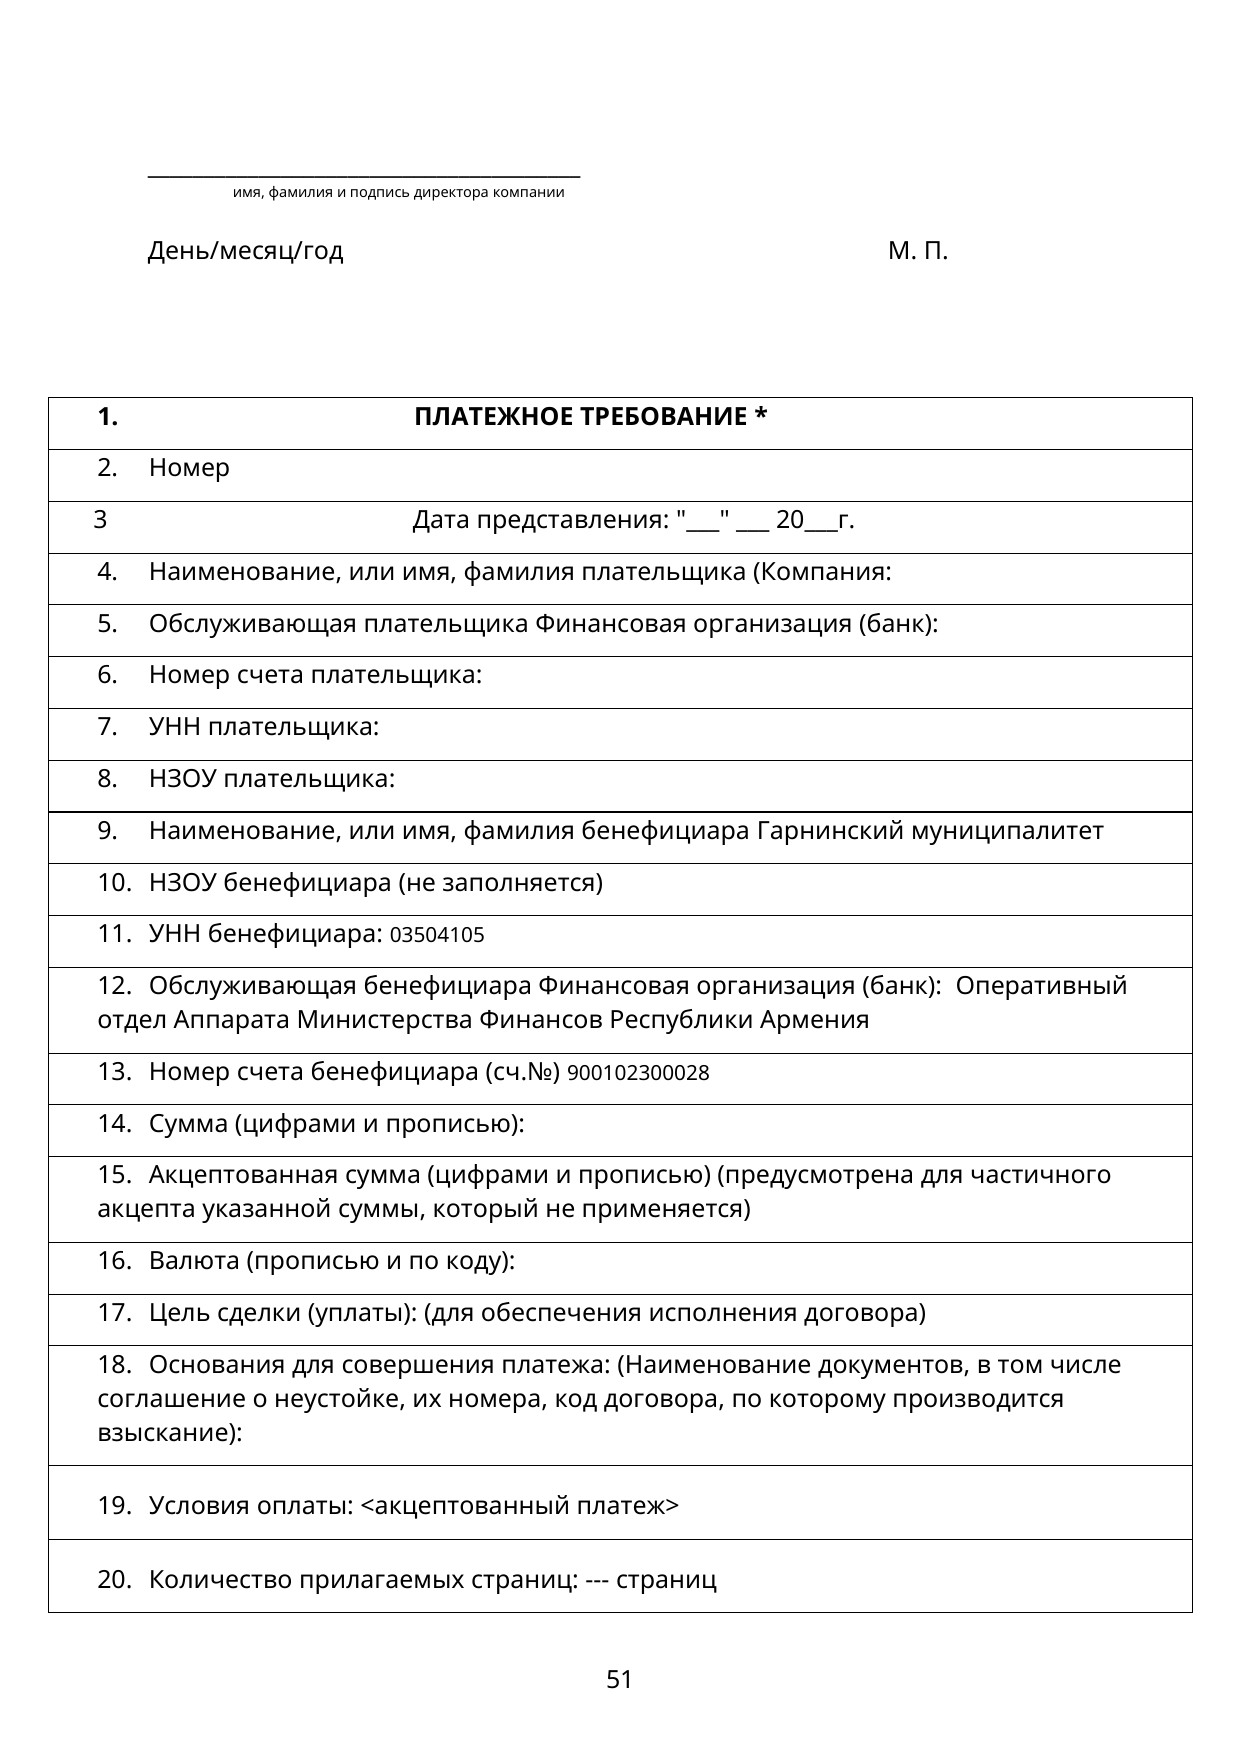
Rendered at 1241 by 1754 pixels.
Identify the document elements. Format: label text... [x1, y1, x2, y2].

table_cell 3 Дата представления: "___" ___ 20___г. [49, 502, 1192, 552]
table_cell 17. Цель сделки (уплаты): (для обеспечения исполнения договора) [49, 1295, 1192, 1345]
table_cell 9. Наименование, или имя, фамилия бенефициара Гарнинский муниципалитет [49, 813, 1192, 863]
text имя, фамилия и подпись директора компании [148, 182, 650, 216]
table_cell 4. Наименование, или имя, фамилия плательщика (Компания: [49, 554, 1192, 604]
table_cell 11. УНН бенефициара: 03504105 [49, 916, 1192, 967]
table_cell 20. Количество прилагаемых страниц: --- страниц [49, 1540, 1192, 1612]
table_cell 2. Номер [49, 450, 1192, 501]
table_cell 13. Номер счета бенефициара (сч.№) 900102300028 [49, 1054, 1192, 1104]
table_cell 15. Акцептованная сумма (цифрами и прописью) (предусмотрена для частичного акцепта указанной суммы, который не применяется) [49, 1157, 1192, 1242]
table_header 1. ПЛАТЕЖНОЕ ТРЕБОВАНИЕ * [49, 398, 1192, 449]
table_cell 12. Обслуживающая бенефициара Финансовая организация (банк): Оперативный отдел Аппарата Министерства Финансов Республики Армения [49, 968, 1192, 1052]
table_cell 8. НЗОУ плательщика: [49, 761, 1192, 811]
table_cell 18. Основания для совершения платежа: (Наименование документов, в том числе соглашение о неустойке, их номера, код договора, по которому производится взыскание): [49, 1346, 1192, 1465]
table_cell 16. Валюта (прописью и по коду): [49, 1243, 1192, 1294]
text День/месяц/год М. П. [148, 232, 1092, 267]
text _______________________________________ [148, 148, 1092, 182]
table_cell 6. Номер счета плательщика: [49, 657, 1192, 708]
table_cell 14. Сумма (цифрами и прописью): [49, 1105, 1192, 1156]
table_cell 19. Условия оплаты: <акцептованный платеж> [49, 1466, 1192, 1539]
table_cell 10. НЗОУ бенефициара (не заполняется) [49, 864, 1192, 915]
table_cell 7. УНН плательщика: [49, 709, 1192, 759]
table_cell 5. Обслуживающая плательщика Финансовая организация (банк): [49, 605, 1192, 656]
